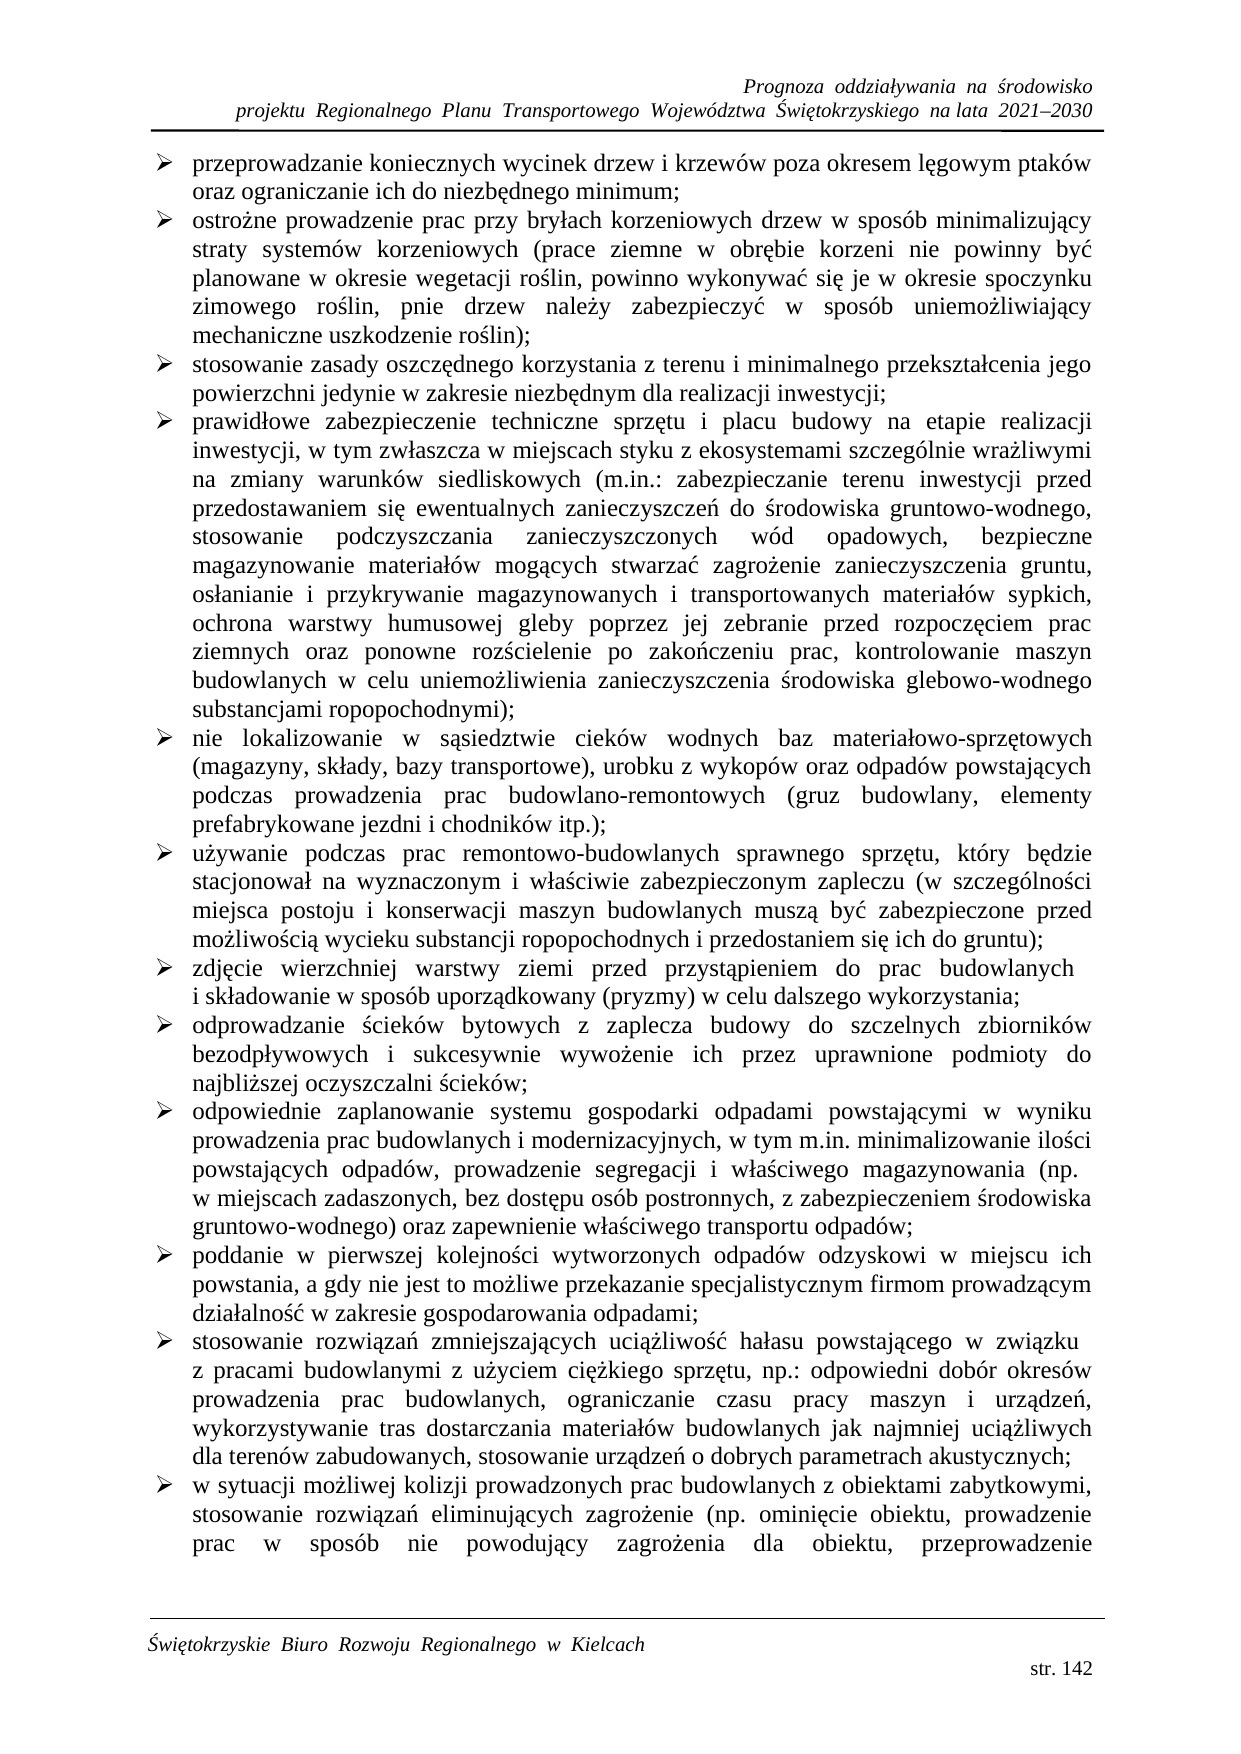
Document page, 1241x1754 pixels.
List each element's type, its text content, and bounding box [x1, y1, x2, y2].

list przeprowadzanie koniecznych wycinek drzew i krzewów poza okresem lęgowym ptaków oraz ograniczanie ich do niezbędnego minimum; [154, 148, 1093, 205]
list stosowanie rozwiązań zmniejszających uciążliwość hałasu powstającego w związku z pracami budowlanymi z użyciem ciężkiego sprzętu, np.: odpowiedni dobór okresów prowadzenia prac budowlanych, ograniczanie czasu pracy maszyn i urządzeń, wykorzystywanie tras dostarczania materiałów budowlanych jak najmniej uciążliwych dla terenów zabudowanych, stosowanie urządzeń o dobrych parametrach akustycznych; [154, 1326, 1093, 1470]
list zdjęcie wierzchniej warstwy ziemi przed przystąpieniem do prac budowlanych i składowanie w sposób uporządkowany (pryzmy) w celu dalszego wykorzystania; [154, 953, 1093, 1010]
list odpowiednie zaplanowanie systemu gospodarki odpadami powstającymi w wyniku prowadzenia prac budowlanych i modernizacyjnych, w tym m.in. minimalizowanie ilości powstających odpadów, prowadzenie segregacji i właściwego magazynowania (np. w miejscach zadaszonych, bez dostępu osób postronnych, z zabezpieczeniem środowiska gruntowo-wodnego) oraz zapewnienie właściwego transportu odpadów; [154, 1096, 1093, 1240]
list odprowadzanie ścieków bytowych z zaplecza budowy do szczelnych zbiorników bezodpływowych i sukcesywnie wywożenie ich przez uprawnione podmioty do najbliższej oczyszczalni ścieków; [154, 1010, 1093, 1096]
list ostrożne prowadzenie prac przy bryłach korzeniowych drzew w sposób minimalizujący straty systemów korzeniowych (prace ziemne w obrębie korzeni nie powinny być planowane w okresie wegetacji roślin, powinno wykonywać się je w okresie spoczynku zimowego roślin, pnie drzew należy zabezpieczyć w sposób uniemożliwiający mechaniczne uszkodzenie roślin); [154, 205, 1093, 349]
list stosowanie zasady oszczędnego korzystania z terenu i minimalnego przekształcenia jego powierzchni jedynie w zakresie niezbędnym dla realizacji inwestycji; [154, 349, 1093, 406]
list prawidłowe zabezpieczenie techniczne sprzętu i placu budowy na etapie realizacji inwestycji, w tym zwłaszcza w miejscach styku z ekosystemami szczególnie wrażliwymi na zmiany warunków siedliskowych (m.in.: zabezpieczanie terenu inwestycji przed przedostawaniem się ewentualnych zanieczyszczeń do środowiska gruntowo-wodnego, stosowanie podczyszczania zanieczyszczonych wód opadowych, bezpieczne magazynowanie materiałów mogących stwarzać zagrożenie zanieczyszczenia gruntu, osłanianie i przykrywanie magazynowanych i transportowanych materiałów sypkich, ochrona warstwy humusowej gleby poprzez jej zebranie przed rozpoczęciem prac ziemnych oraz ponowne rozścielenie po zakończeniu prac, kontrolowanie maszyn budowlanych w celu uniemożliwienia zanieczyszczenia środowiska glebowo-wodnego substancjami ropopochodnymi); [154, 406, 1093, 723]
list używanie podczas prac remontowo-budowlanych sprawnego sprzętu, który będzie stacjonował na wyznaczonym i właściwie zabezpieczonym zapleczu (w szczególności miejsca postoju i konserwacji maszyn budowlanych muszą być zabezpieczone przed możliwością wycieku substancji ropopochodnych i przedostaniem się ich do gruntu); [154, 838, 1093, 953]
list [154, 1470, 1093, 1556]
list poddanie w pierwszej kolejności wytworzonych odpadów odzyskowi w miejscu ich powstania, a gdy nie jest to możliwe przekazanie specjalistycznym firmom prowadzącym działalność w zakresie gospodarowania odpadami; [154, 1240, 1093, 1326]
list nie lokalizowanie w sąsiedztwie cieków wodnych baz materiałowo-sprzętowych (magazyny, składy, bazy transportowe), urobku z wykopów oraz odpadów powstających podczas prowadzenia prac budowlano-remontowych (gruz budowlany, elementy prefabrykowane jezdni i chodników itp.); [154, 723, 1093, 838]
